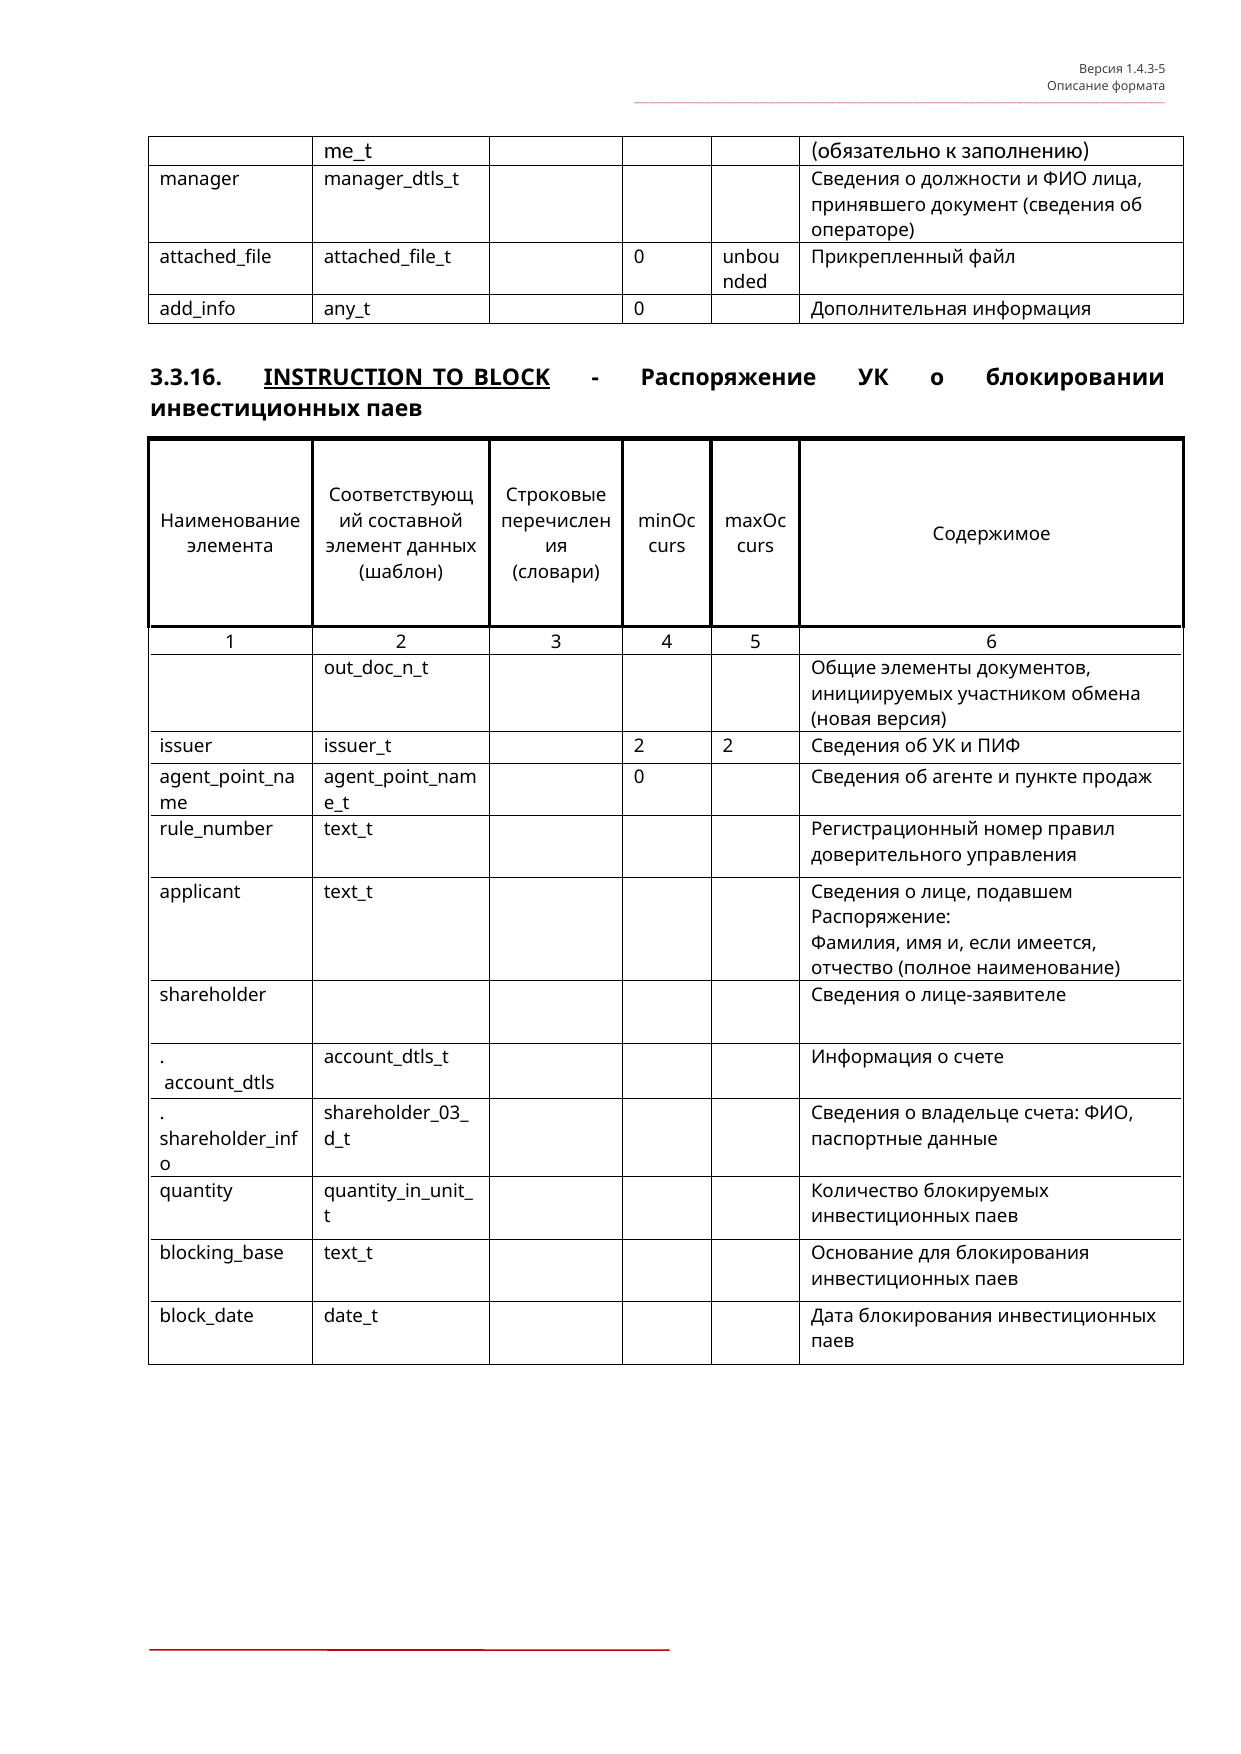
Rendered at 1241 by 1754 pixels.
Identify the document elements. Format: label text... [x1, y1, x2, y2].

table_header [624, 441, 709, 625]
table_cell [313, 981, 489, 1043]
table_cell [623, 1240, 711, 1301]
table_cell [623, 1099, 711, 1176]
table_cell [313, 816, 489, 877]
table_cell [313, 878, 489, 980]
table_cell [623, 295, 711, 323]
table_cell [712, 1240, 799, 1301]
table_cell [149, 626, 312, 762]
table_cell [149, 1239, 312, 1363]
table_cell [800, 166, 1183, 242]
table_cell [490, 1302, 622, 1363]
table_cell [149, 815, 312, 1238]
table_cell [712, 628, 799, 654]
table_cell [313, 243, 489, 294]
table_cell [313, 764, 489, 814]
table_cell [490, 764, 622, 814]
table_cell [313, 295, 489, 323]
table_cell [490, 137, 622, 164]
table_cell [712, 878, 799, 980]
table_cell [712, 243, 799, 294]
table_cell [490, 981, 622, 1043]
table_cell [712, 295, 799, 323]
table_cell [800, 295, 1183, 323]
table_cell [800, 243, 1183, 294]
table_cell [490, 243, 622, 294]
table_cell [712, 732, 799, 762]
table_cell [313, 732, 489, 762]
subtitle 3.3.16. INSTRUCTION_TO_BLOCK - Распоряжение УК о блокировании инвестиционных паев [150, 361, 1165, 423]
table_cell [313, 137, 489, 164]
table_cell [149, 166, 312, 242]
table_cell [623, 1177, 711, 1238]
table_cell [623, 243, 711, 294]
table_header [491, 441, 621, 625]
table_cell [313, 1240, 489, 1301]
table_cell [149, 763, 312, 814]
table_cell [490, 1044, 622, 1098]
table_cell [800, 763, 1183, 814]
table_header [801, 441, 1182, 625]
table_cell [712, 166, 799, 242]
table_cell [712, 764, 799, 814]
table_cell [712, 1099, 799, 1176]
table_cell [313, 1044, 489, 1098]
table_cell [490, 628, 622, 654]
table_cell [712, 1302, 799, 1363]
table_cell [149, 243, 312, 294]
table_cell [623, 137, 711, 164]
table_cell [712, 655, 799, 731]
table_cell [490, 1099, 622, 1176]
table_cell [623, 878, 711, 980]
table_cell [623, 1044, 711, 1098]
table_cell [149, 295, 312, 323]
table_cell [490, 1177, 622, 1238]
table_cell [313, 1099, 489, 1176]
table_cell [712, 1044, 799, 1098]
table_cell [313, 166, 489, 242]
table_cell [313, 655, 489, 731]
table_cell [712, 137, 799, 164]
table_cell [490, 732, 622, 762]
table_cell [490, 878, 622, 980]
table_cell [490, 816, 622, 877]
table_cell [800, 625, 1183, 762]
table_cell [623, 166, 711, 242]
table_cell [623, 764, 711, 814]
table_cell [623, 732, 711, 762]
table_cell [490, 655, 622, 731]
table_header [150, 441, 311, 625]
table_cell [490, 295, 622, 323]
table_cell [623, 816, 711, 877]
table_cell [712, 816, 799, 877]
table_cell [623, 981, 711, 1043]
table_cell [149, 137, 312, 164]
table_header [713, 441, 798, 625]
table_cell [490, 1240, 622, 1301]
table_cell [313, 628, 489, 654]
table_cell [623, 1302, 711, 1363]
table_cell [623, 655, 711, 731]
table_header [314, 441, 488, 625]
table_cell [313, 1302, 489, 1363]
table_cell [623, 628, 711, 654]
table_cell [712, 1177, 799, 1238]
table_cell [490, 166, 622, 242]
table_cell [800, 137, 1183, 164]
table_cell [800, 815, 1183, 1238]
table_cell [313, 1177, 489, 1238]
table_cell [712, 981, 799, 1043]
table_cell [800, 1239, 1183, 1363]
